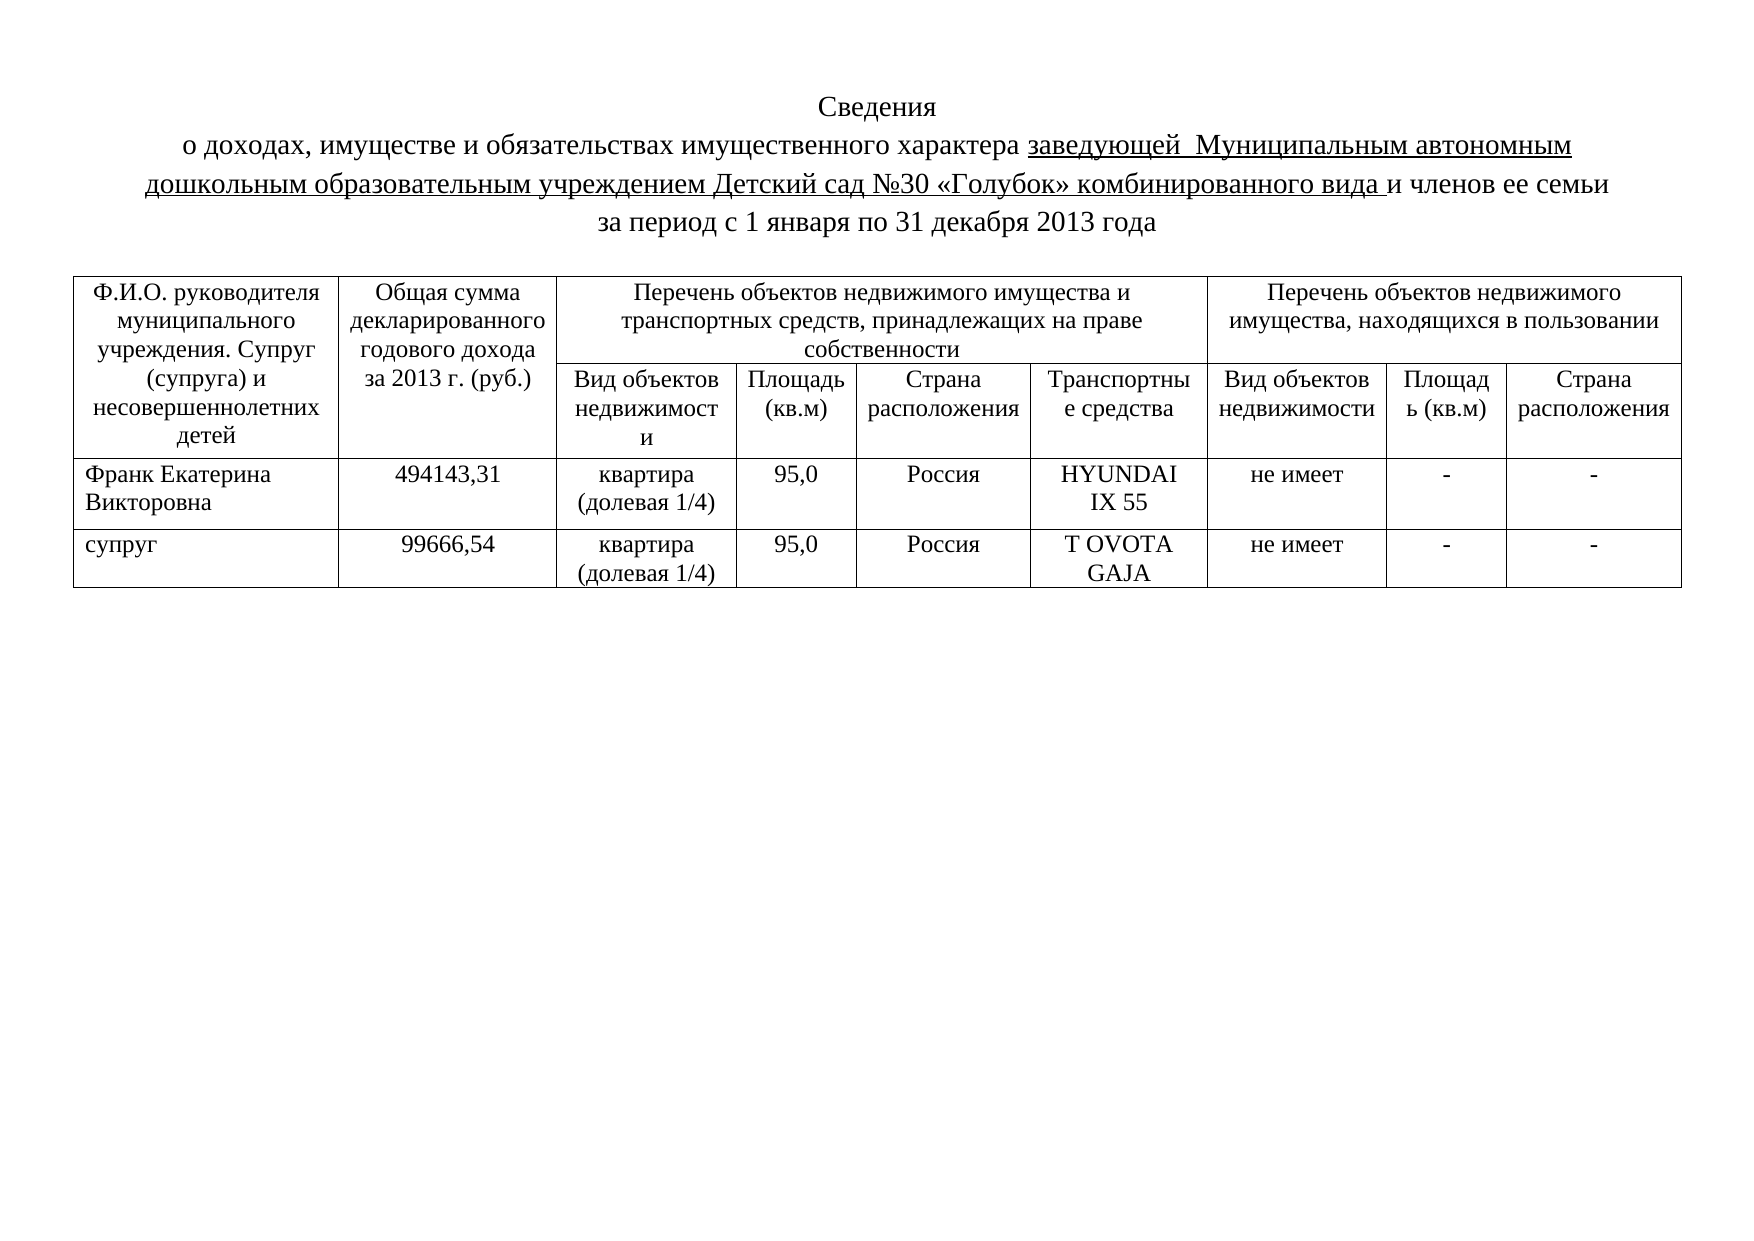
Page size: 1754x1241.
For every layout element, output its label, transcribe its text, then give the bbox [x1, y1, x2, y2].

table_cell 494143,31 [339, 459, 556, 528]
table_header Перечень объектов недвижимого имущества и транспортных средств, принадлежащих на праве собственности [557, 277, 1207, 363]
table_cell - [1387, 530, 1506, 587]
table_cell Страна расположения [1507, 364, 1681, 458]
table_header Ф.И.О. руководителя муниципального учреждения. Супруг (супруга) и несовершеннолетних детей [74, 277, 338, 458]
table_cell 95,0 [737, 459, 856, 528]
table_cell квартира (долевая 1/4) [557, 530, 736, 587]
table_cell - [1507, 530, 1681, 587]
table_cell Франк Екатерина Викторовна [74, 459, 338, 528]
table_header Перечень объектов недвижимого имущества, находящихся в пользовании [1208, 277, 1681, 363]
table_cell супруг [74, 530, 338, 587]
table_cell не имеет [1208, 530, 1386, 587]
table_cell Россия [857, 459, 1030, 528]
text за период с 1 января по 31 декабря 2013 года [118, 204, 1636, 238]
table_cell 99666,54 [339, 530, 556, 587]
table_cell квартира (долевая 1/4) [557, 459, 736, 528]
table_cell не имеет [1208, 459, 1386, 528]
table_cell 95,0 [737, 530, 856, 587]
table_cell Площадь (кв.м) [737, 364, 856, 458]
table_cell Вид объектов недвижимости [1208, 364, 1386, 458]
table_cell Площадь (кв.м) [1387, 364, 1506, 458]
text Cведения [118, 89, 1636, 122]
table_cell Транспортные средства [1031, 364, 1207, 458]
table_cell - [1387, 459, 1506, 528]
table_cell T OVOTA GAJA [1031, 530, 1207, 587]
table_cell - [1507, 459, 1681, 528]
table_header Общая сумма декларированного годового дохода за 2013 г. (руб.) [339, 277, 556, 458]
text о доходах, имуществе и обязательствах имущественного характера заведующей Муниципальным автономным дошкольным образовательным учреждением Детский сад №30 «Голубок» комбинированного вида и членов ее семьи [118, 127, 1636, 199]
table_cell HYUNDAI IX 55 [1031, 459, 1207, 528]
table_cell Россия [857, 530, 1030, 587]
table_cell Страна расположения [857, 364, 1030, 458]
table_cell Вид объектов недвижимости [557, 364, 736, 458]
